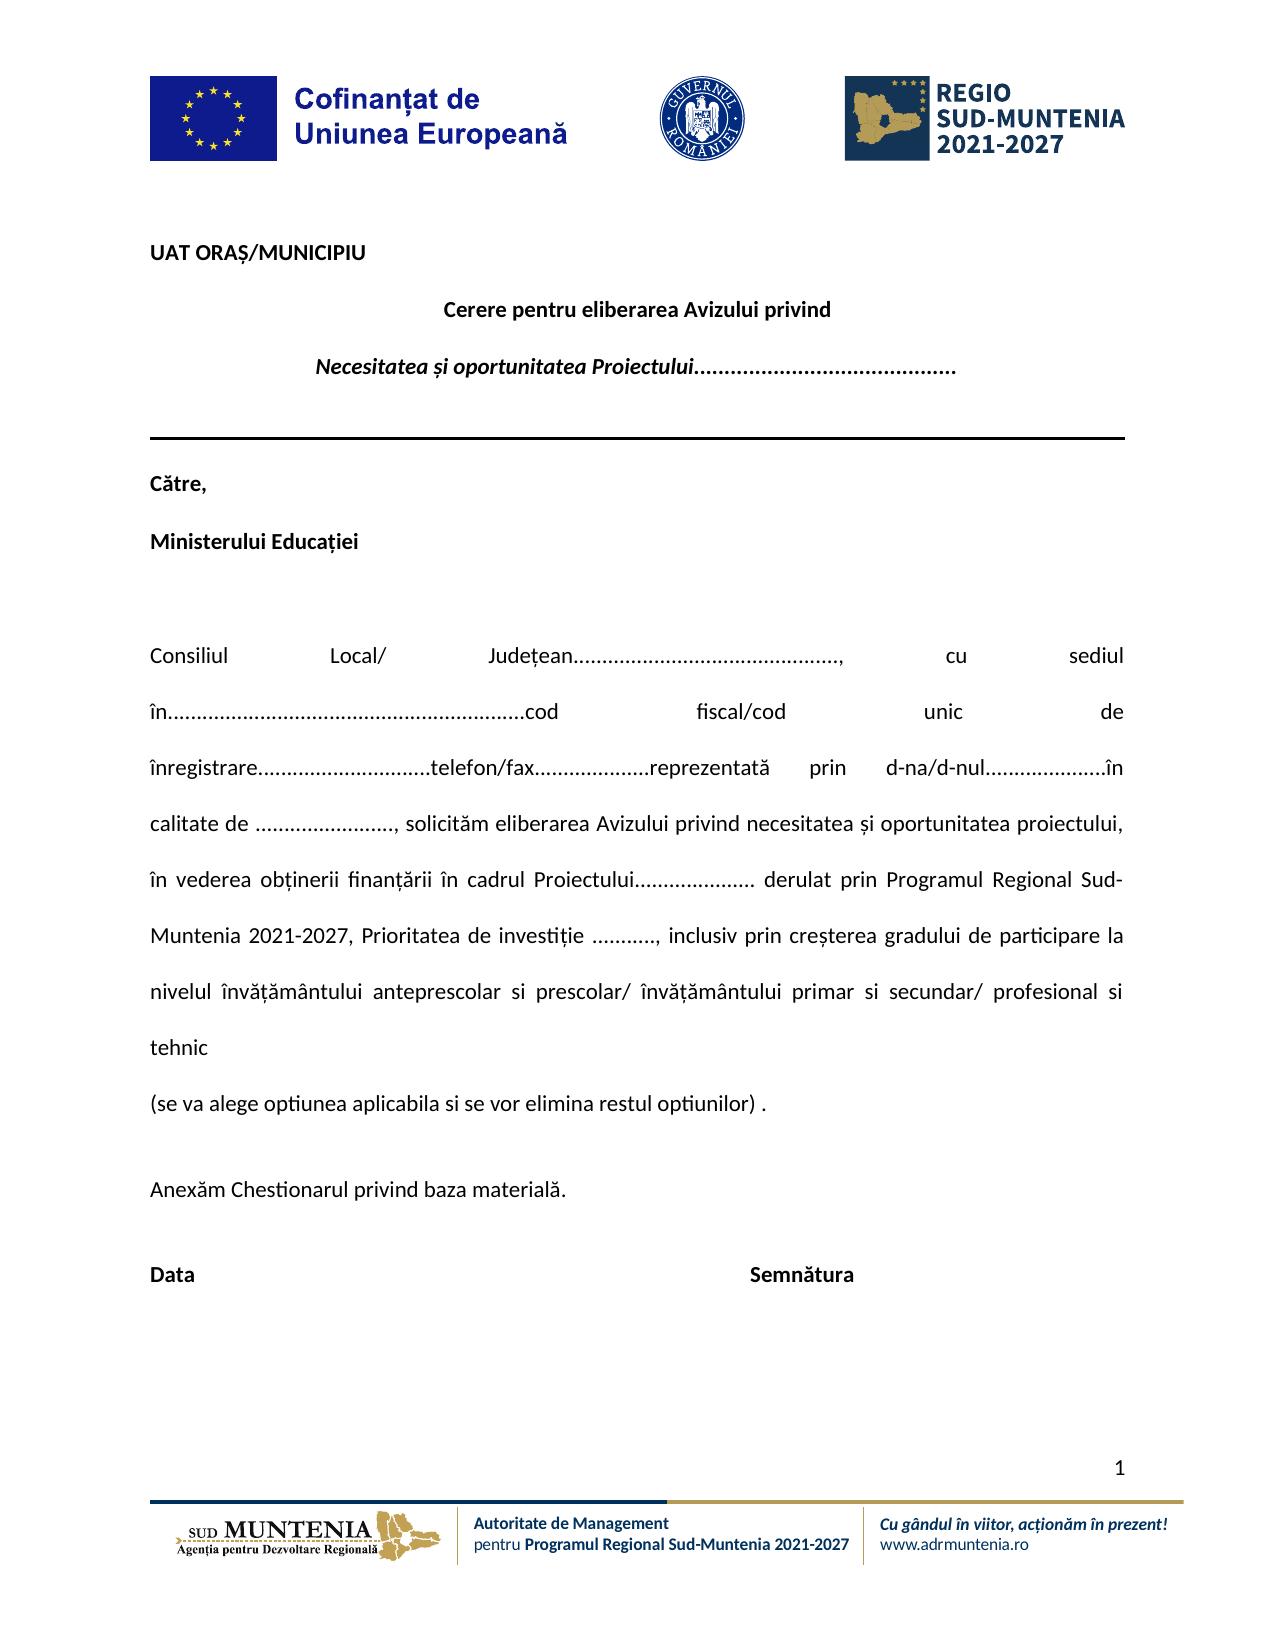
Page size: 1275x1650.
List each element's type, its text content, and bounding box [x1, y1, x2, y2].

text Consiliul Local/ Judeţean.............................................., cu sediul în..............................................................cod fiscal/cod unic de înregistrare..............................telefon/fax....................reprezentată prin d-na/d-nul.....................în calitate de ........................, solicităm eliberarea Avizului privind necesitatea şi oportunitatea proiectului, în vederea obţinerii finanţării în cadrul Proiectului..................... derulat prin Programul Regional Sud- Muntenia 2021-2027, Prioritatea de investiție ..........., inclusiv prin creșterea gradului de participare la nivelul învăţământului anteprescolar si prescolar/ învăţământului primar si secundar/ profesional si tehnic [150, 641, 1125, 1061]
text Ministerului Educaţiei [150, 527, 1125, 555]
text Data Semnătura [150, 1260, 1125, 1288]
text Cerere pentru eliberarea Avizului privind [150, 295, 1125, 323]
text Către, [150, 469, 1125, 498]
text Necesitatea şi oportunitatea Proiectului........................................... [150, 352, 1125, 380]
text Anexăm Chestionarul privind baza materială. [150, 1175, 1125, 1203]
text (se va alege optiunea aplicabila si se vor elimina restul optiunilor) . [150, 1089, 1125, 1117]
text UAT ORAŞ/MUNICIPIU [150, 238, 1125, 266]
